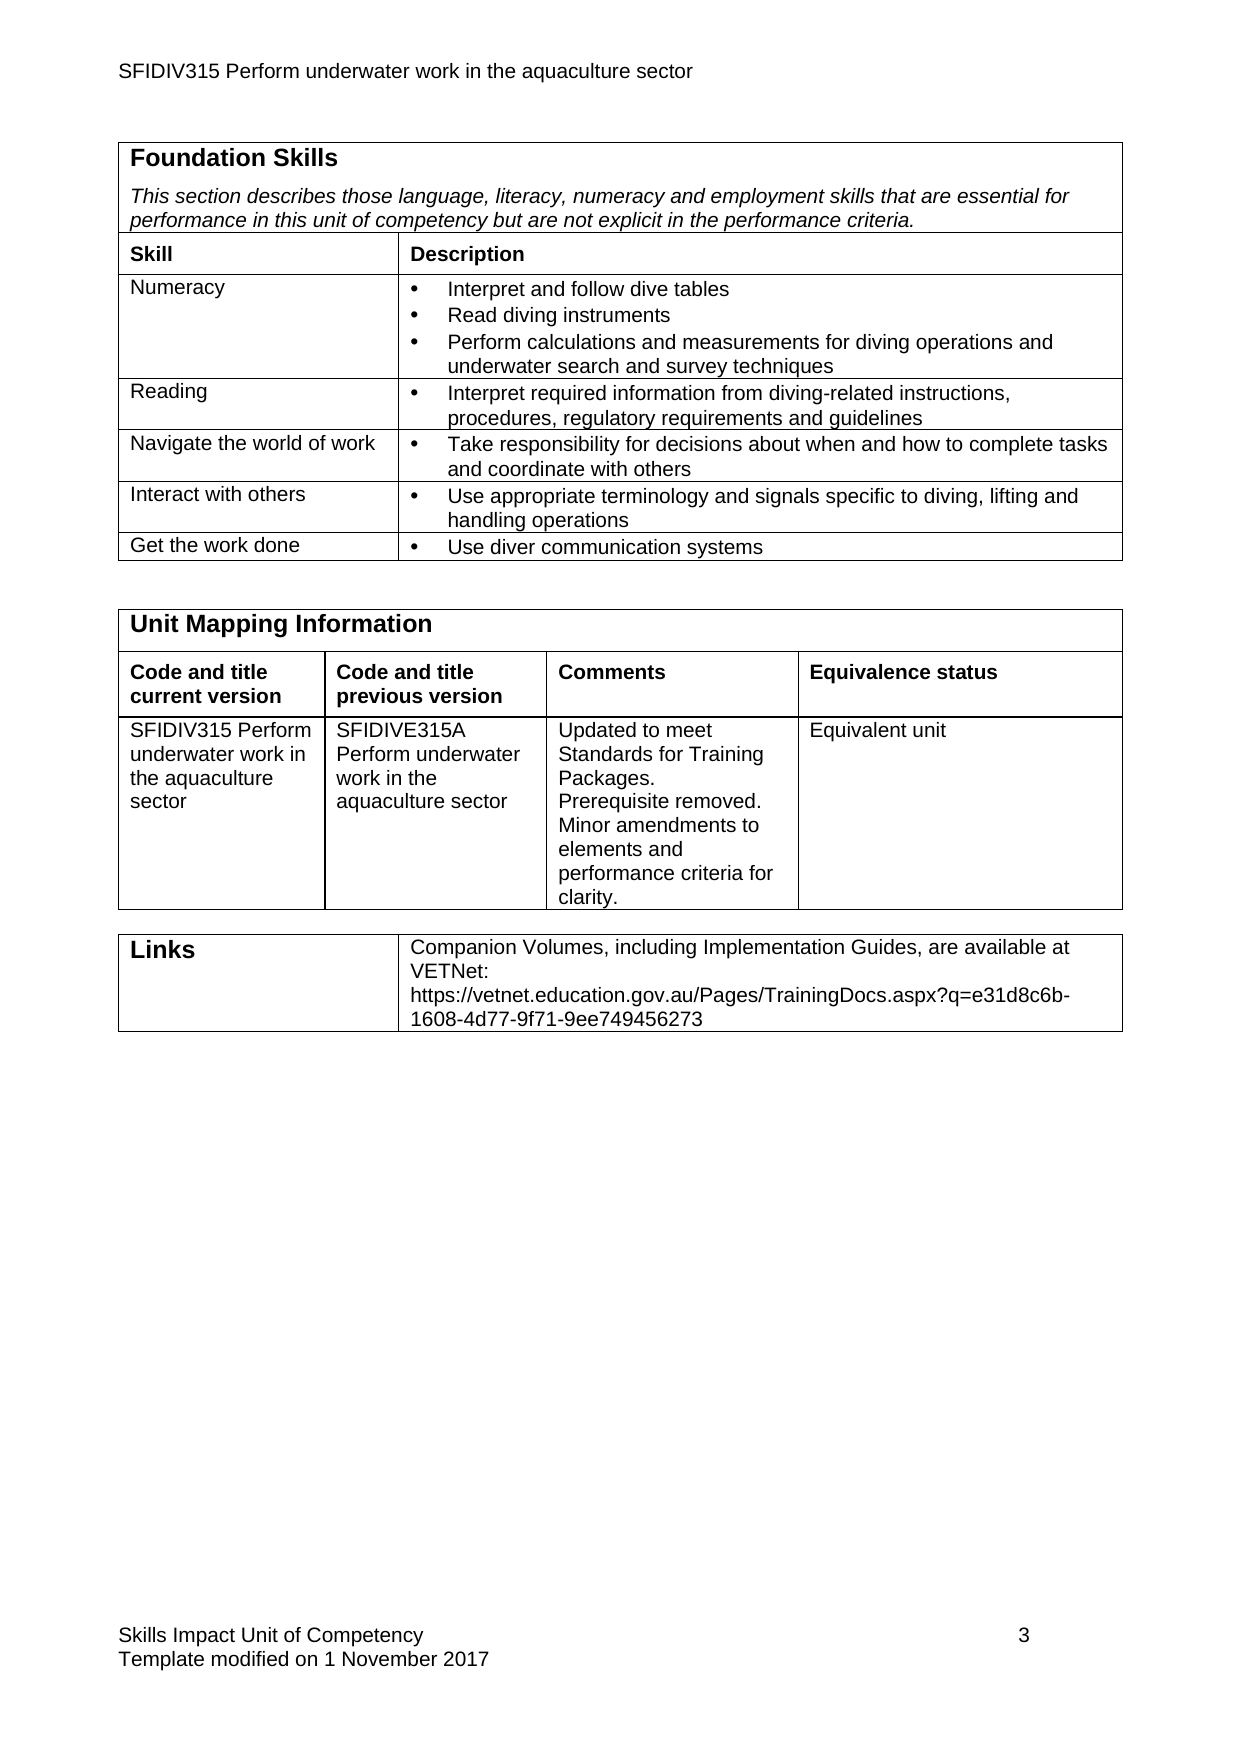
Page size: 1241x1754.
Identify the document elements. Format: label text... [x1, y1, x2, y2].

table_header Foundation Skills This section describes those language, literacy, numeracy and employment skills that are essential for performance in this unit of competency but are not explicit in the performance criteria. [119, 143, 1122, 232]
table_cell Interpret required information from diving-related instructions, procedures, regulatory requirements and guidelines [399, 379, 1122, 429]
table_header Unit Mapping Information [119, 610, 1122, 651]
table_cell Code and title previous version [326, 652, 546, 716]
table_cell SFIDIV315 Perform underwater work in the aquaculture sector [119, 718, 324, 909]
table_header Companion Volumes, including Implementation Guides, are available at VETNet: https://vetnet.education.gov.au/Pages/TrainingDocs.aspx?q=e31d8c6b-1608-4d77-9f71-9ee749456273 [399, 935, 1122, 1031]
table_cell Reading [119, 379, 398, 429]
table_cell Skill [119, 233, 398, 274]
table_header Links [119, 935, 398, 1031]
table_cell Equivalence status [799, 652, 1122, 716]
table_cell Use diver communication systems [399, 533, 1122, 559]
table_cell Get the work done [119, 533, 398, 559]
table_cell Equivalent unit [799, 718, 1122, 909]
table_cell SFIDIVE315A Perform underwater work in the aquaculture sector [326, 718, 546, 909]
table_cell Interact with others [119, 482, 398, 532]
table_cell Description [399, 233, 1122, 274]
table_cell Updated to meet Standards for Training Packages. Prerequisite removed. Minor amendments to elements and performance criteria for clarity. [547, 718, 798, 909]
table_cell Comments [547, 652, 798, 716]
table_cell Code and title current version [119, 652, 324, 716]
table_cell Use appropriate terminology and signals specific to diving, lifting and handling operations [399, 482, 1122, 532]
table_cell Numeracy [119, 275, 398, 378]
table_cell Navigate the world of work [119, 430, 398, 481]
table_cell Interpret and follow dive tables Read diving instruments Perform calculations and measurements for diving operations and underwater search and survey techniques [399, 275, 1122, 378]
table_cell Take responsibility for decisions about when and how to complete tasks and coordinate with others [399, 430, 1122, 481]
